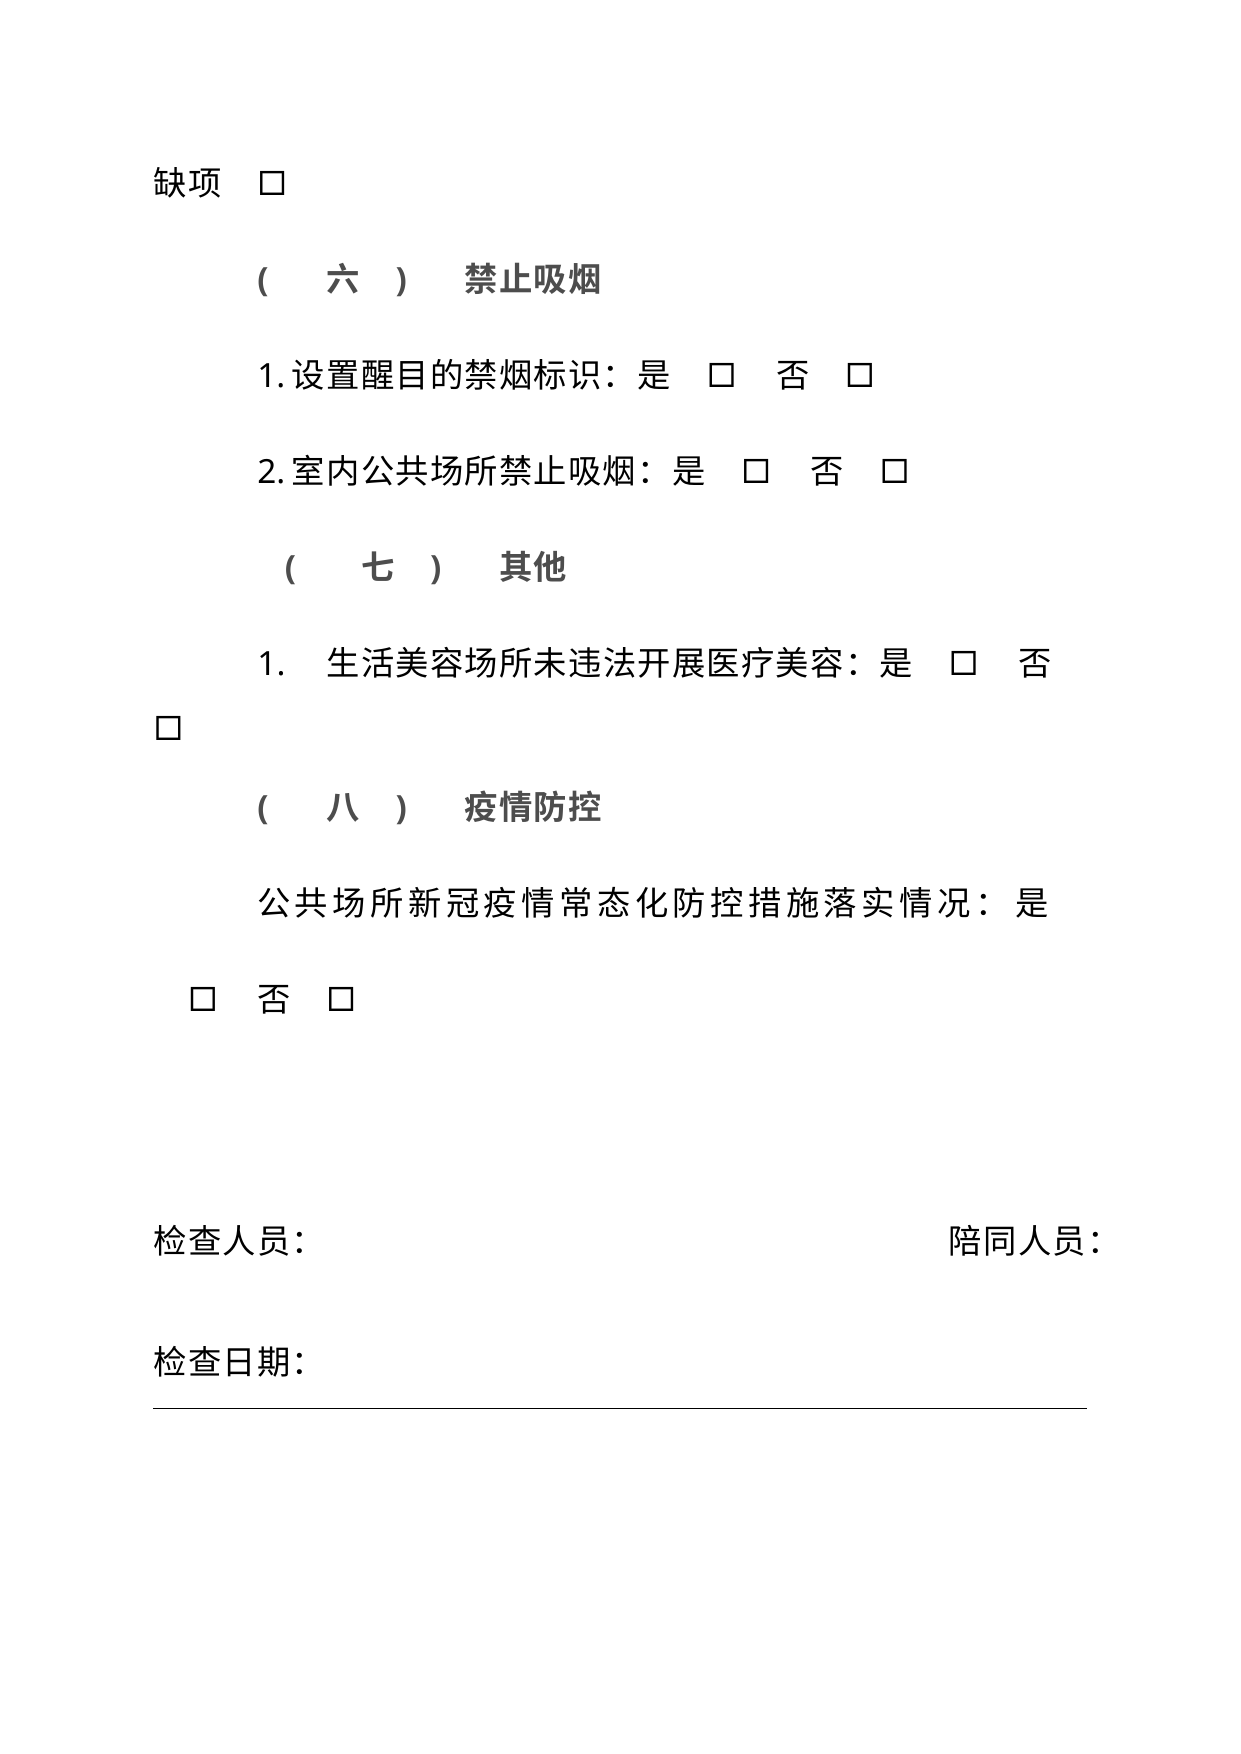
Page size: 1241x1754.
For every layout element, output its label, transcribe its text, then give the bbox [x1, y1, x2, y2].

text (七)其他 [153, 517, 1087, 613]
text 检查人员： 陪同人员： [153, 1191, 1087, 1287]
text (六)禁止吸烟 [156, 229, 1087, 325]
text 检查日期： [153, 1312, 1087, 1408]
text 1.设置醒目的禁烟标识：是否 [156, 325, 1087, 421]
text (八)疫情防控 [153, 757, 1087, 853]
text 公共场所新冠疫情常态化防控措施落实情况：是否 [156, 853, 1087, 1045]
text 1.生活美容场所未违法开展医疗美容：是否 [153, 613, 1087, 757]
text 2.室内公共场所禁止吸烟：是否 [156, 421, 1087, 517]
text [153, 133, 1087, 229]
